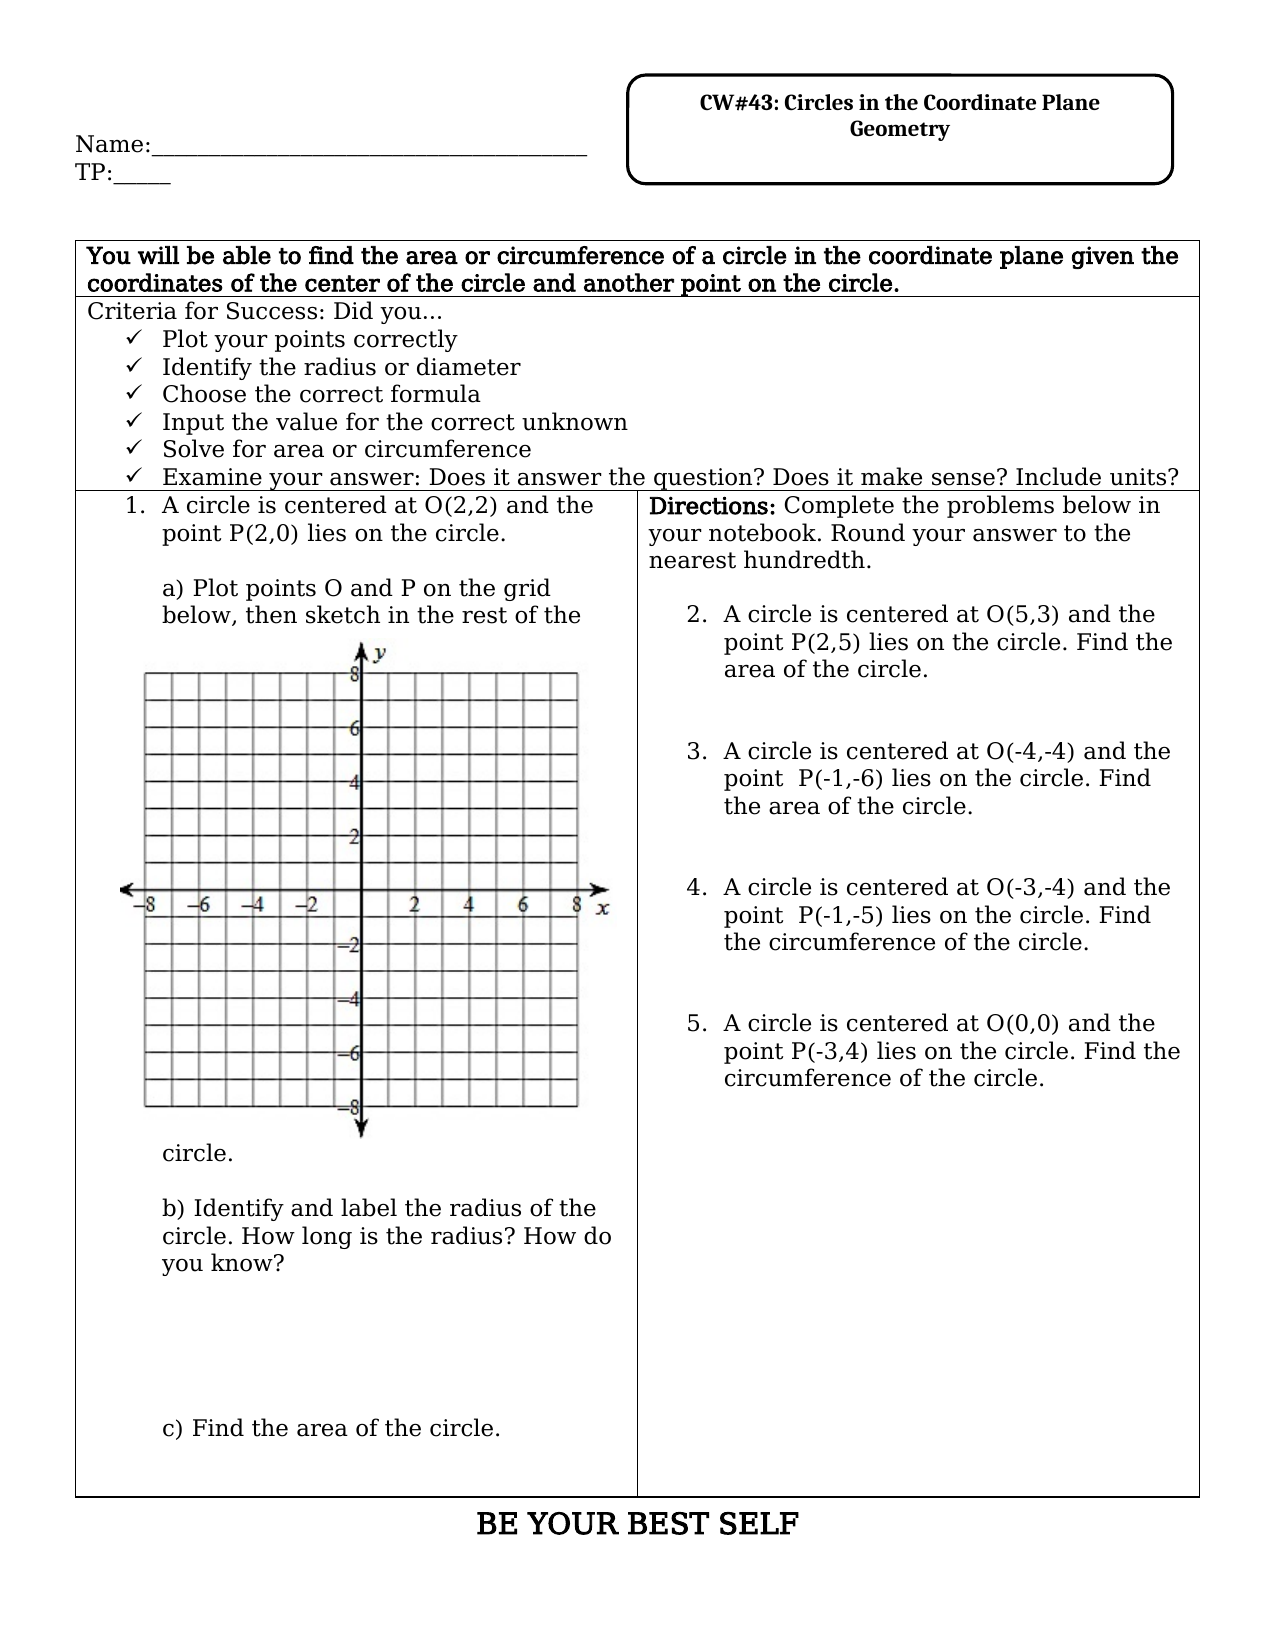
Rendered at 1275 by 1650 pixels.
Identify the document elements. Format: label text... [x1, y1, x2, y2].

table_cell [638, 491, 1199, 1496]
table_cell Criteria for Success: Did you… Plot your points correctly Identify the radius or diameter Choose the correct formula Input the value for the correct unknown Solve for area or circumference Examine your answer: Does it answer the question? Does it make sense? Include units? [76, 297, 1199, 490]
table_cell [76, 491, 637, 1496]
text Name:______________________________________ TP:_____ [75, 130, 639, 185]
picture [120, 638, 617, 1139]
table_header You will be able to find the area or circumference of a circle in the coordinate plane given the coordinates of the center of the circle and another point on the circle. [76, 241, 1199, 296]
